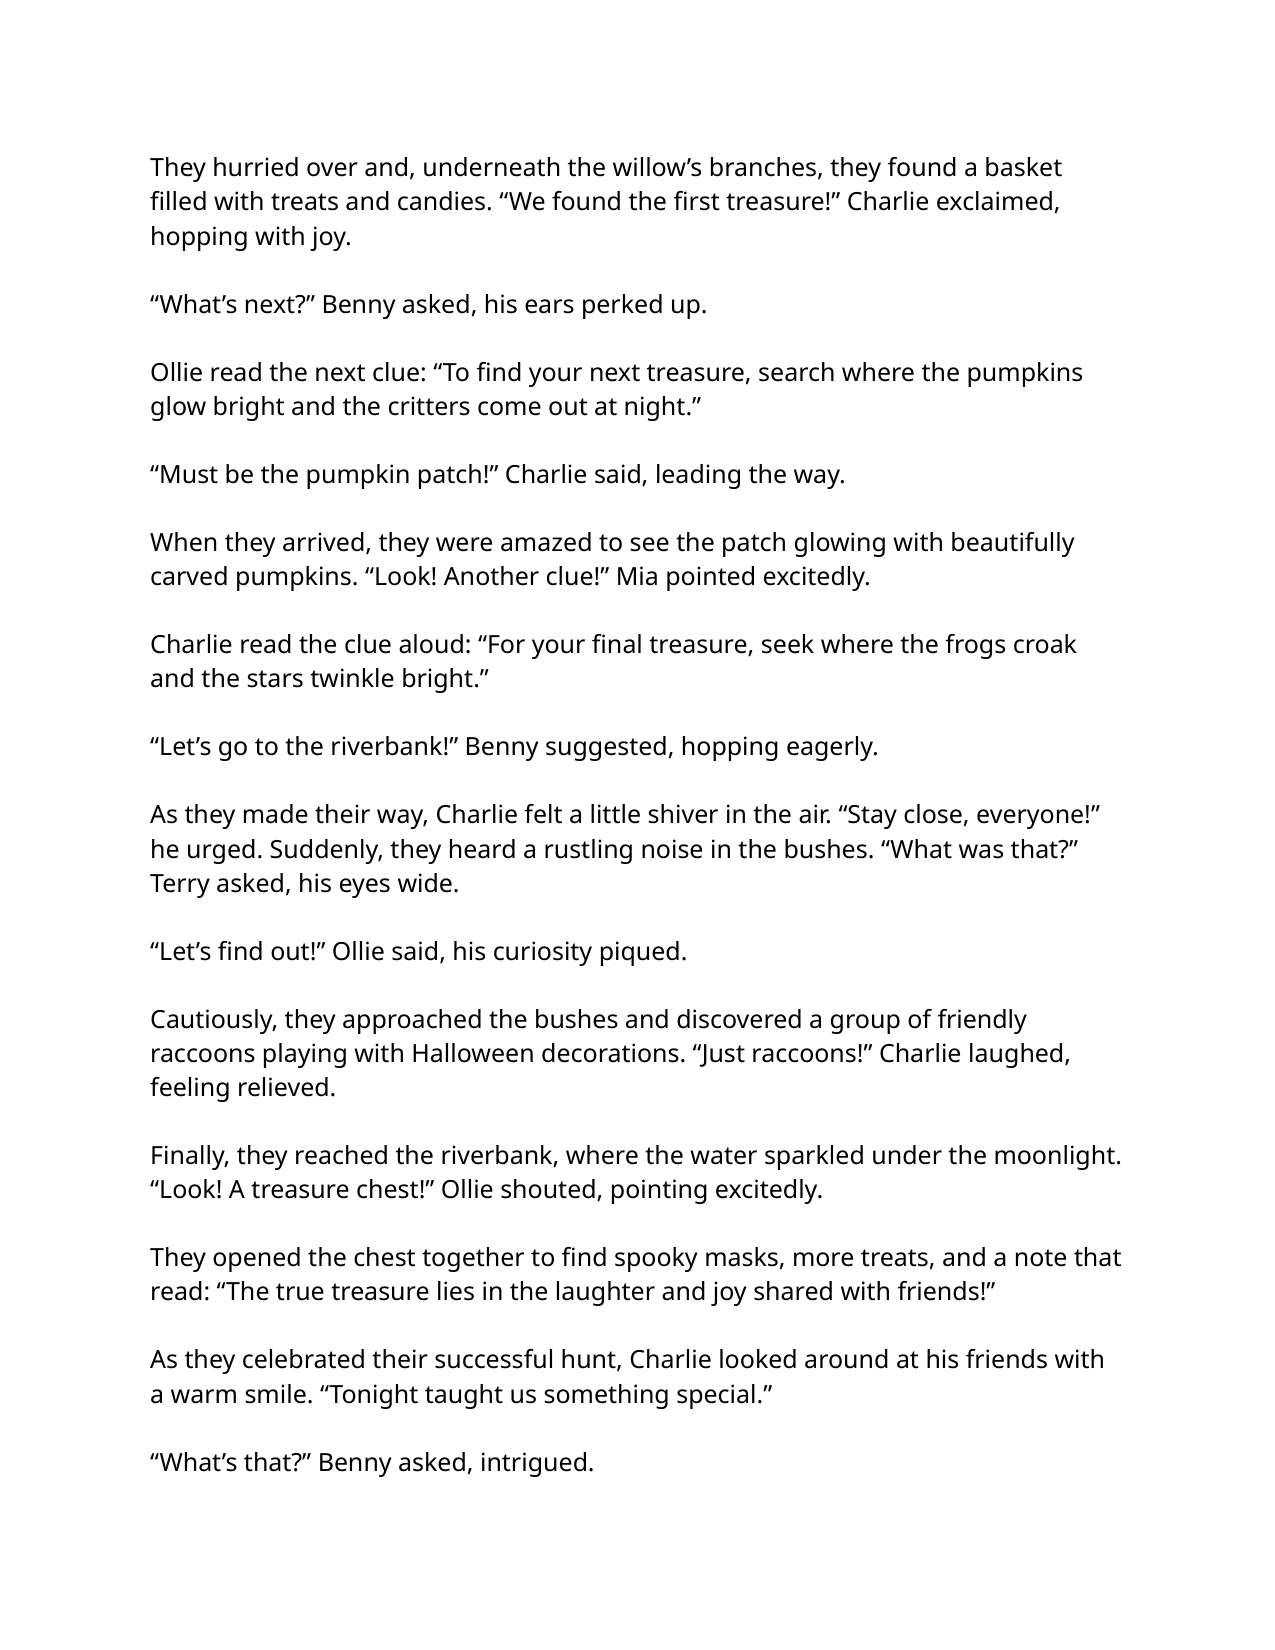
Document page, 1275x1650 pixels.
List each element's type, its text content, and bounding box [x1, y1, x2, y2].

text As they made their way, Charlie felt a little shiver in the air. “Stay close, everyone!” he urged. Suddenly, they heard a rustling noise in the bushes. “What was that?” Terry asked, his eyes wide. [150, 797, 1125, 899]
text Charlie read the clue aloud: “For your final treasure, seek where the frogs croak and the stars twinkle bright.” [150, 627, 1125, 695]
text Ollie read the next clue: “To find your next treasure, search where the pumpkins glow bright and the critters come out at night.” [150, 354, 1125, 422]
text “Let’s find out!” Ollie said, his curiosity piqued. [150, 933, 1125, 967]
text They opened the chest together to find spooky masks, more treats, and a note that read: “The true treasure lies in the laughter and joy shared with friends!” [150, 1240, 1125, 1308]
text When they arrived, they were amazed to see the patch glowing with beautifully carved pumpkins. “Look! Another clue!” Mia pointed excitedly. [150, 525, 1125, 593]
text Finally, they reached the riverbank, where the water sparkled under the moonlight. “Look! A treasure chest!” Ollie shouted, pointing excitedly. [150, 1138, 1125, 1206]
text Cautiously, they approached the bushes and discovered a group of friendly raccoons playing with Halloween decorations. “Just raccoons!” Charlie laughed, feeling relieved. [150, 1002, 1125, 1104]
text “Must be the pumpkin patch!” Charlie said, leading the way. [150, 457, 1125, 491]
text “Let’s go to the riverbank!” Benny suggested, hopping eagerly. [150, 729, 1125, 763]
text They hurried over and, underneath the willow’s branches, they found a basket filled with treats and candies. “We found the first treasure!” Charlie exclaimed, hopping with joy. [150, 150, 1125, 252]
text As they celebrated their successful hunt, Charlie looked around at his friends with a warm smile. “Tonight taught us something special.” [150, 1342, 1125, 1410]
text “What’s next?” Benny asked, his ears perked up. [150, 286, 1125, 320]
text “What’s that?” Benny asked, intrigued. [150, 1444, 1125, 1478]
